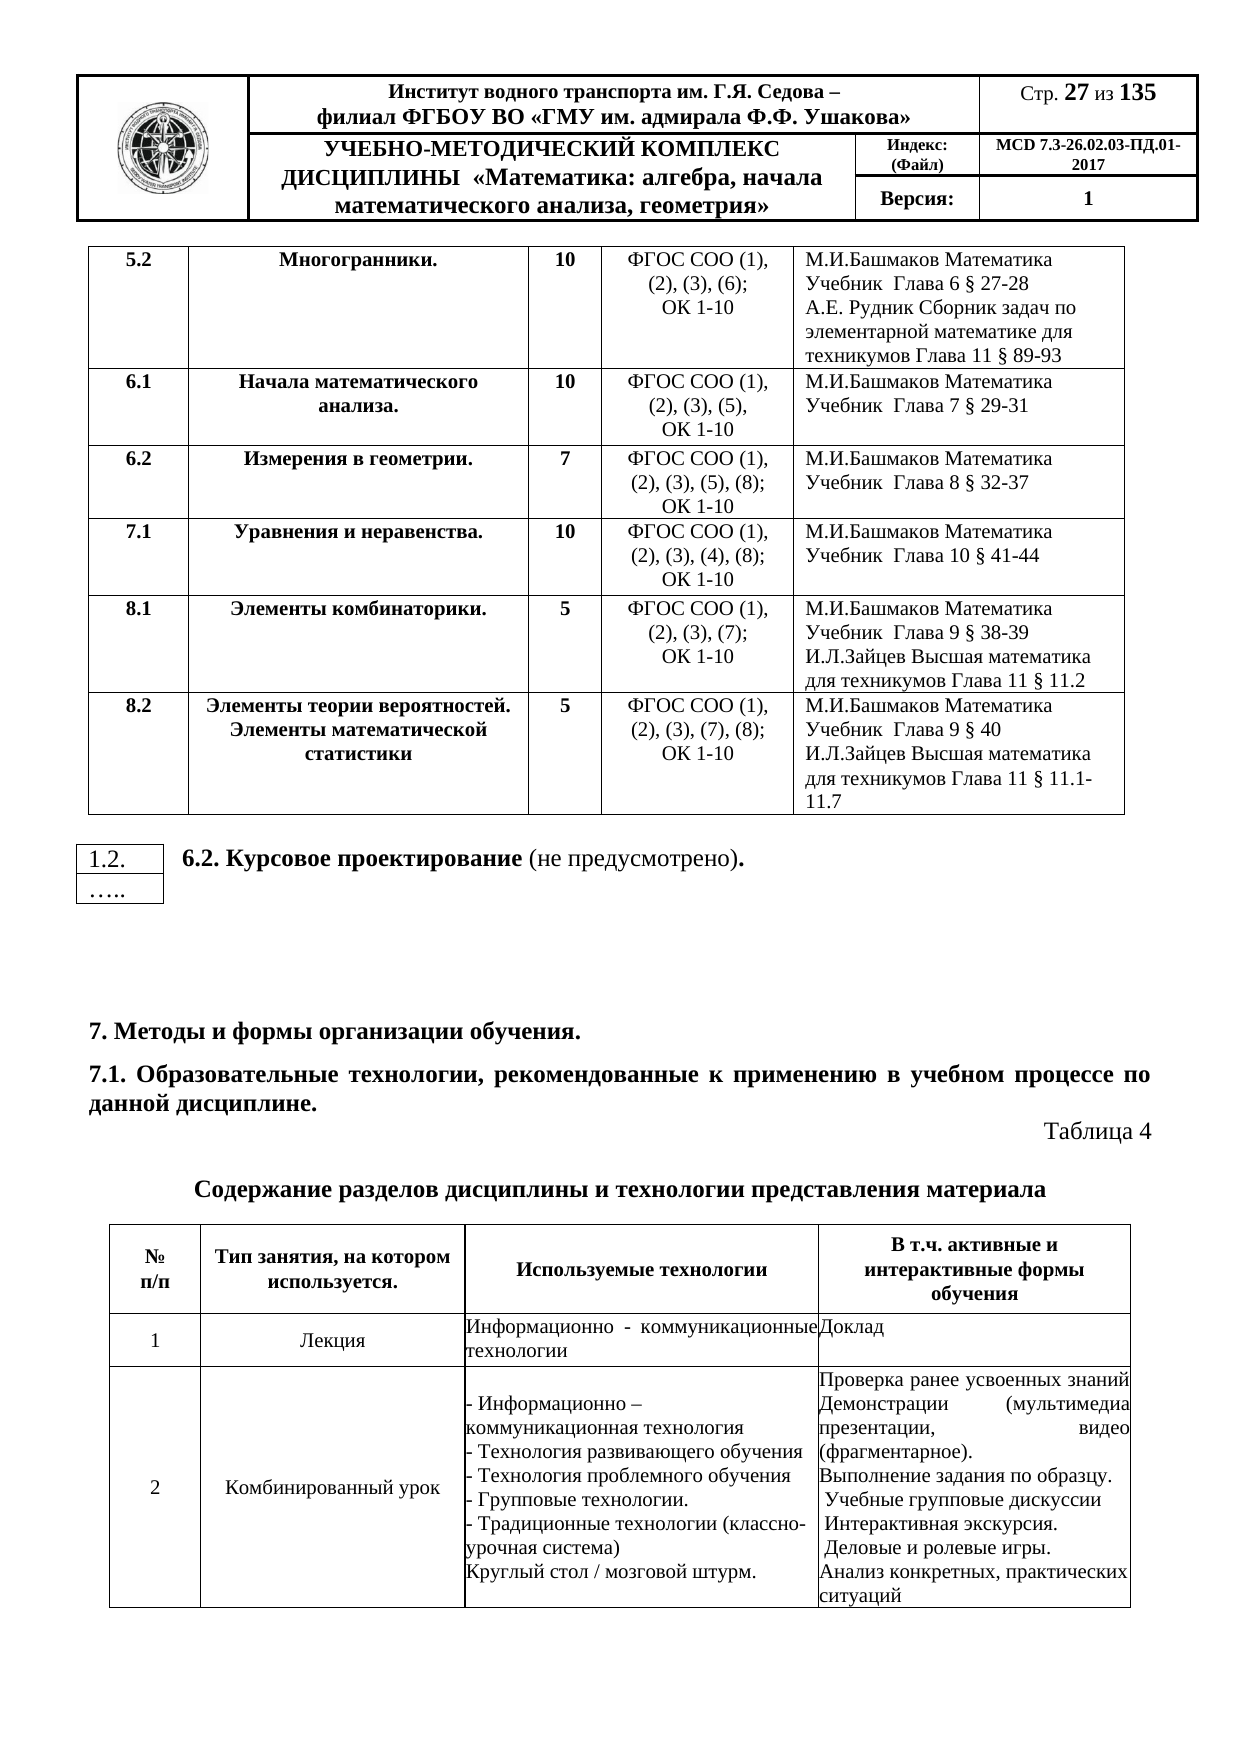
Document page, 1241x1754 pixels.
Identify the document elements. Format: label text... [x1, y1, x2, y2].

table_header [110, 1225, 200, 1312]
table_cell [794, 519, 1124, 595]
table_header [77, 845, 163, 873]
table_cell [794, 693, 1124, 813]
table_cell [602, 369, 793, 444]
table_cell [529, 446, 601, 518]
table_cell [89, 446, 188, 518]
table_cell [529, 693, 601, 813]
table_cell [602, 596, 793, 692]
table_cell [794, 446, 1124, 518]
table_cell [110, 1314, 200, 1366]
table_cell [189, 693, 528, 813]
text Содержание разделов дисциплины и технологии представления материала [89, 1174, 1152, 1203]
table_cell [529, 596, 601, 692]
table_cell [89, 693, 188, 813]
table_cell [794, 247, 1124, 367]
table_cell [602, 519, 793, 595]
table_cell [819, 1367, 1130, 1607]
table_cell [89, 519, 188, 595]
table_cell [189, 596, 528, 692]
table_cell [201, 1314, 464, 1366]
text Таблица 4 [89, 1116, 1152, 1145]
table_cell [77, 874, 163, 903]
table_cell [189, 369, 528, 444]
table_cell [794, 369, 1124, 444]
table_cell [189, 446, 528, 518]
text 6.2. Курсовое проектирование (не предусмотрено). [164, 843, 1152, 872]
subtitle 7. Методы и формы организации обучения. [89, 1016, 1152, 1044]
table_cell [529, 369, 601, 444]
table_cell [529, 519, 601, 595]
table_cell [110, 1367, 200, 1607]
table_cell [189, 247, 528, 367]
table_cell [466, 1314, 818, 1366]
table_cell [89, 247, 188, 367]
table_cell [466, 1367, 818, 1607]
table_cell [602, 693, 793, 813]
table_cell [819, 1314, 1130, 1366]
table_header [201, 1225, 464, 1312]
text 7.1. Образовательные технологии, рекомендованные к применению в учебном процессе по данной дисциплине. [89, 1059, 1152, 1116]
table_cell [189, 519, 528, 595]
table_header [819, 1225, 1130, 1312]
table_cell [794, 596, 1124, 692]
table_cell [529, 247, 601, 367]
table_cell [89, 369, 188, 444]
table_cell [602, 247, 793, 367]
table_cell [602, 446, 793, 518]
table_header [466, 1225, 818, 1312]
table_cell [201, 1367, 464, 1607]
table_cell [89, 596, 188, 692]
picture [117, 102, 209, 194]
